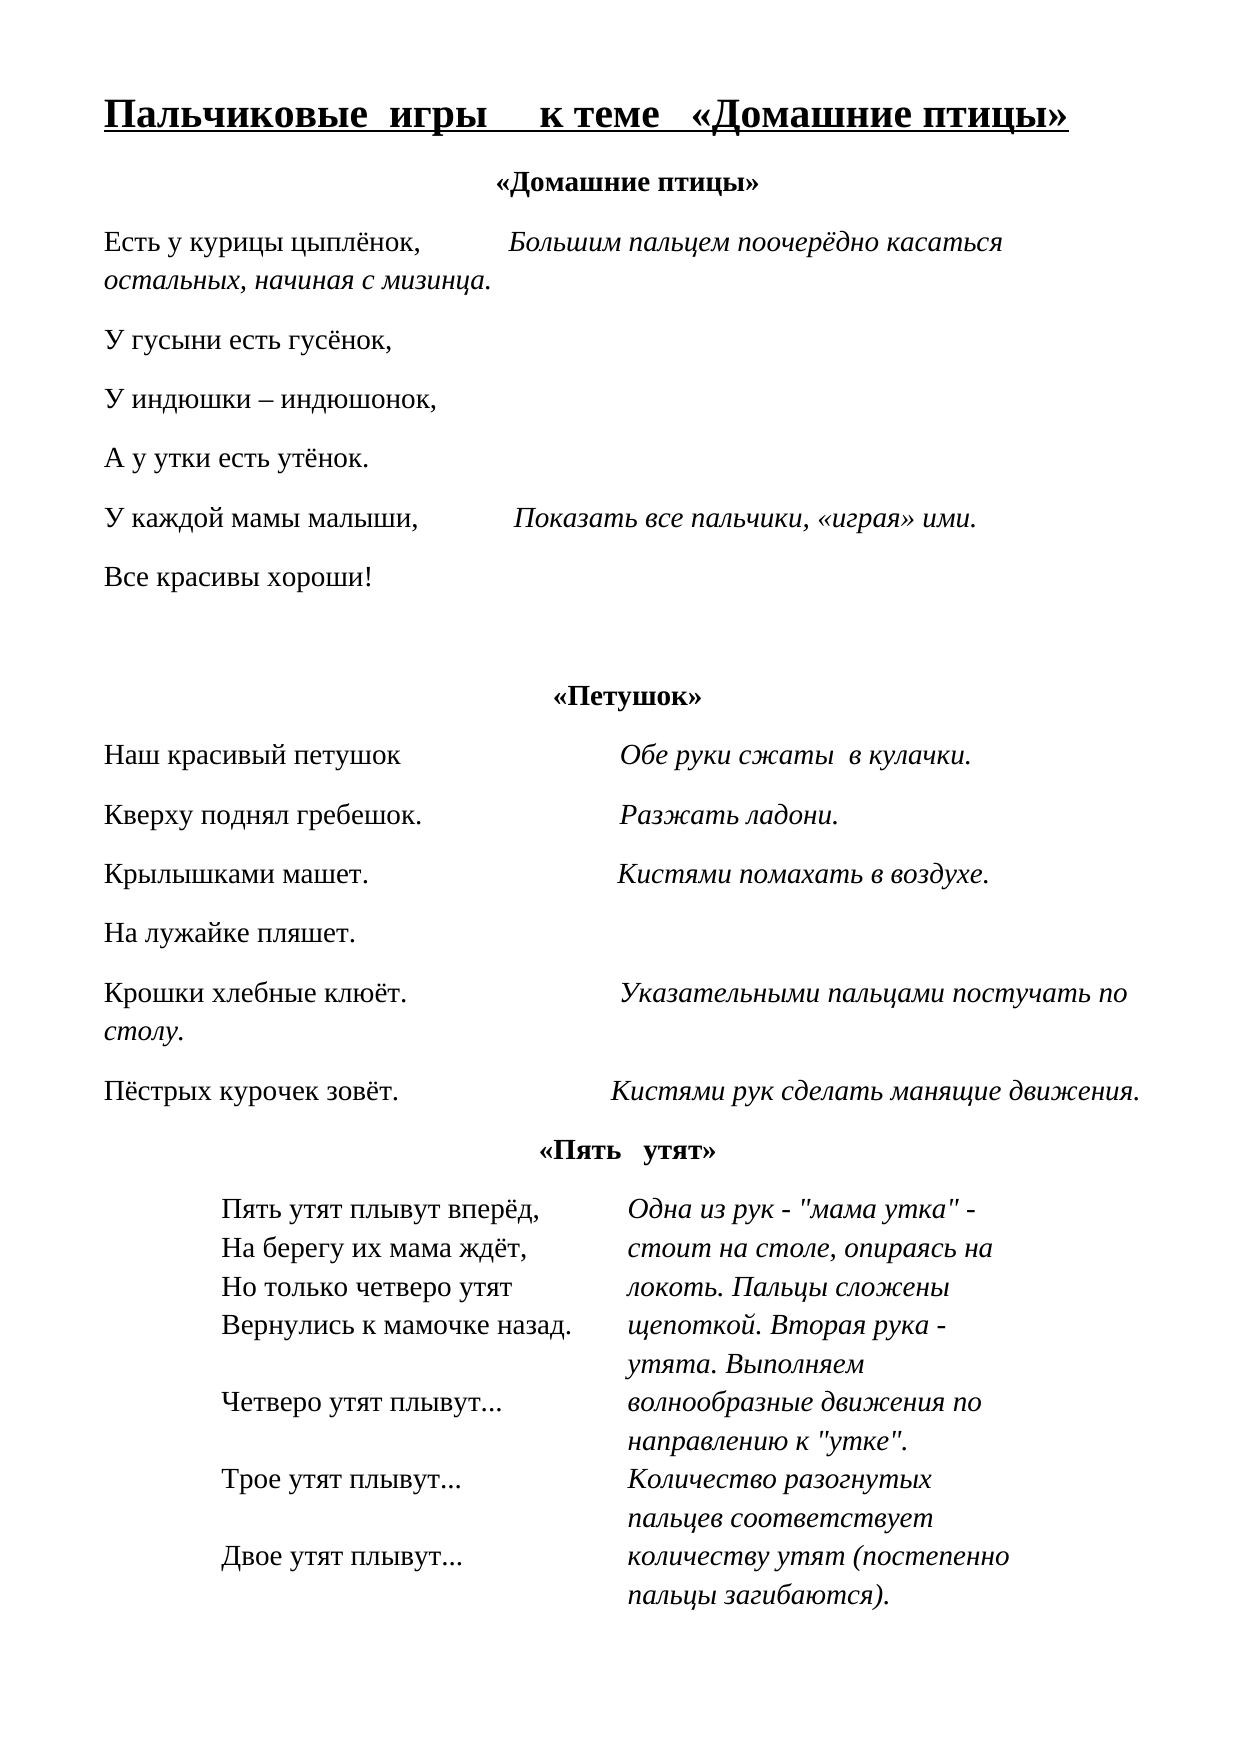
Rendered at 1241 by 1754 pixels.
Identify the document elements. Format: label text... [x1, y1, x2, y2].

text Есть у курицы цыплёнок, Большим пальцем поочерёдно касаться остальных, начиная с мизинца. [103, 224, 1152, 296]
text Кверху поднял гребешок. Разжать ладони. [103, 797, 1152, 830]
text Все красивы хороши! [103, 559, 1152, 593]
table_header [628, 1192, 1034, 1611]
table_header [221, 1192, 627, 1611]
text А у утки есть утёнок. [103, 441, 1152, 474]
text «Петушок» [103, 678, 1152, 712]
text У гусыни есть гусёнок, [103, 322, 1152, 355]
text Пёстрых курочек зовёт. Кистями рук сделать манящие движения. [103, 1073, 1152, 1106]
text Наш красивый петушок Обе руки сжаты в кулачки. [103, 737, 1152, 771]
text Крошки хлебные клюёт. Указательными пальцами постучать по столу. [103, 975, 1152, 1047]
text На лужайке пляшет. [103, 916, 1152, 949]
text Пальчиковые игры к теме «Домашние птицы» [103, 89, 1152, 137]
text «Пять утят» [103, 1132, 1152, 1166]
text У индюшки – индюшонок, [103, 381, 1152, 415]
text У каждой мамы малыши, Показать все пальчики, «играя» ими. [103, 500, 1152, 533]
text Крылышками машет. Кистями помахать в воздухе. [103, 856, 1152, 890]
text «Домашние птицы» [103, 164, 1152, 198]
